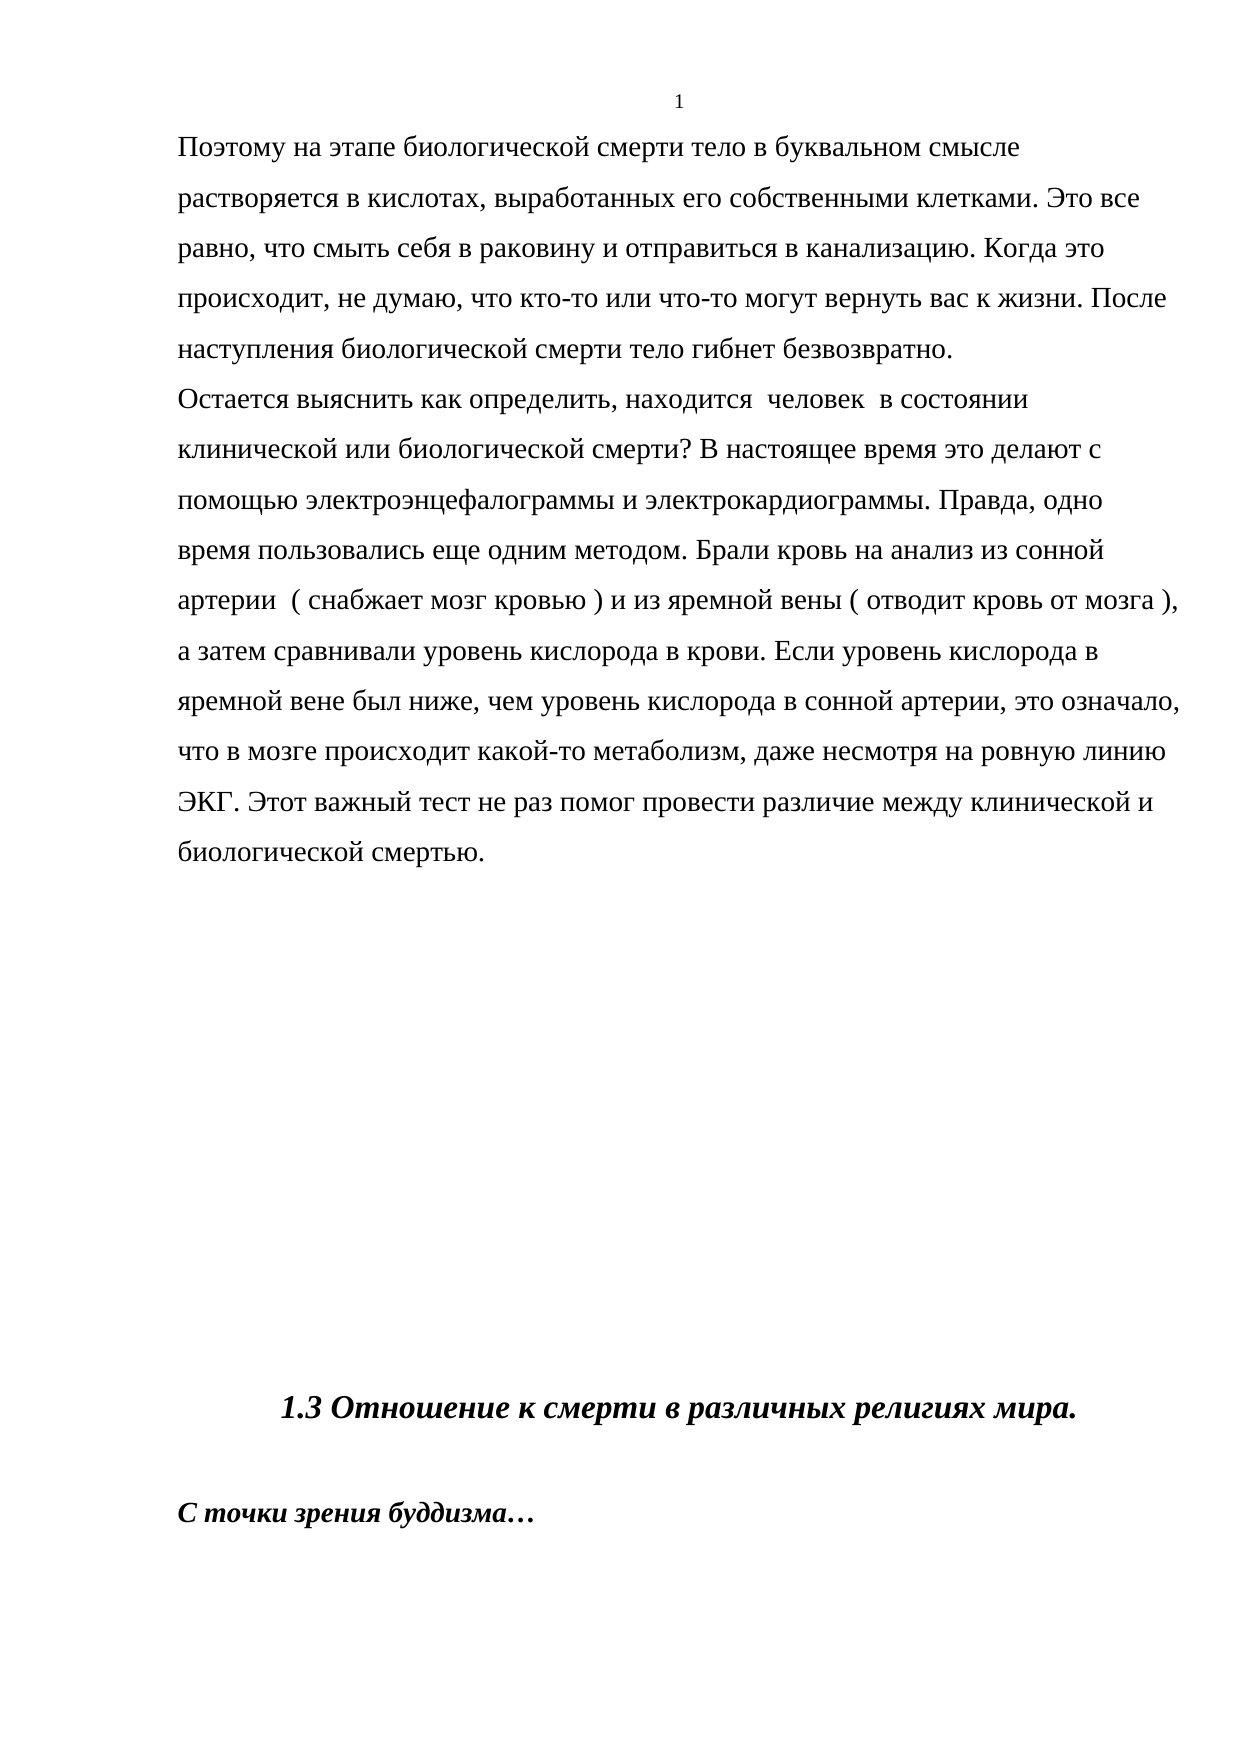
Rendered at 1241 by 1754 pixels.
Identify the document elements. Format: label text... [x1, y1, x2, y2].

text С точки зрения буддизма… [177, 1495, 1181, 1529]
text Поэтому на этапе биологической смерти тело в буквальном смысле растворяется в кислотах, выработанных его собственными клетками. Это все равно, что смыть себя в раковину и отправиться в канализацию. Когда это происходит, не думаю, что кто-то или что-то могут вернуть вас к жизни. После наступления биологической смерти тело гибнет безвозвратно. [177, 113, 1181, 364]
text Остается выяснить как определить, находится человек в состоянии клинической или биологической смерти? В настоящее время это делают с помощью электроэнцефалограммы и электрокардиограммы. Правда, одно время пользовались еще одним методом. Брали кровь на анализ из сонной артерии ( снабжает мозг кровью ) и из яремной вены ( отводит кровь от мозга ), а затем сравнивали уровень кислорода в крови. Если уровень кислорода в яремной вене был ниже, чем уровень кислорода в сонной артерии, это означало, что в мозге происходит какой-то метаболизм, даже несмотря на ровную линию ЭКГ. Этот важный тест не раз помог провести различие между клинической и биологической смертью. [177, 381, 1181, 867]
text 1.3 Отношение к смерти в различных религиях мира. [177, 1387, 1181, 1426]
